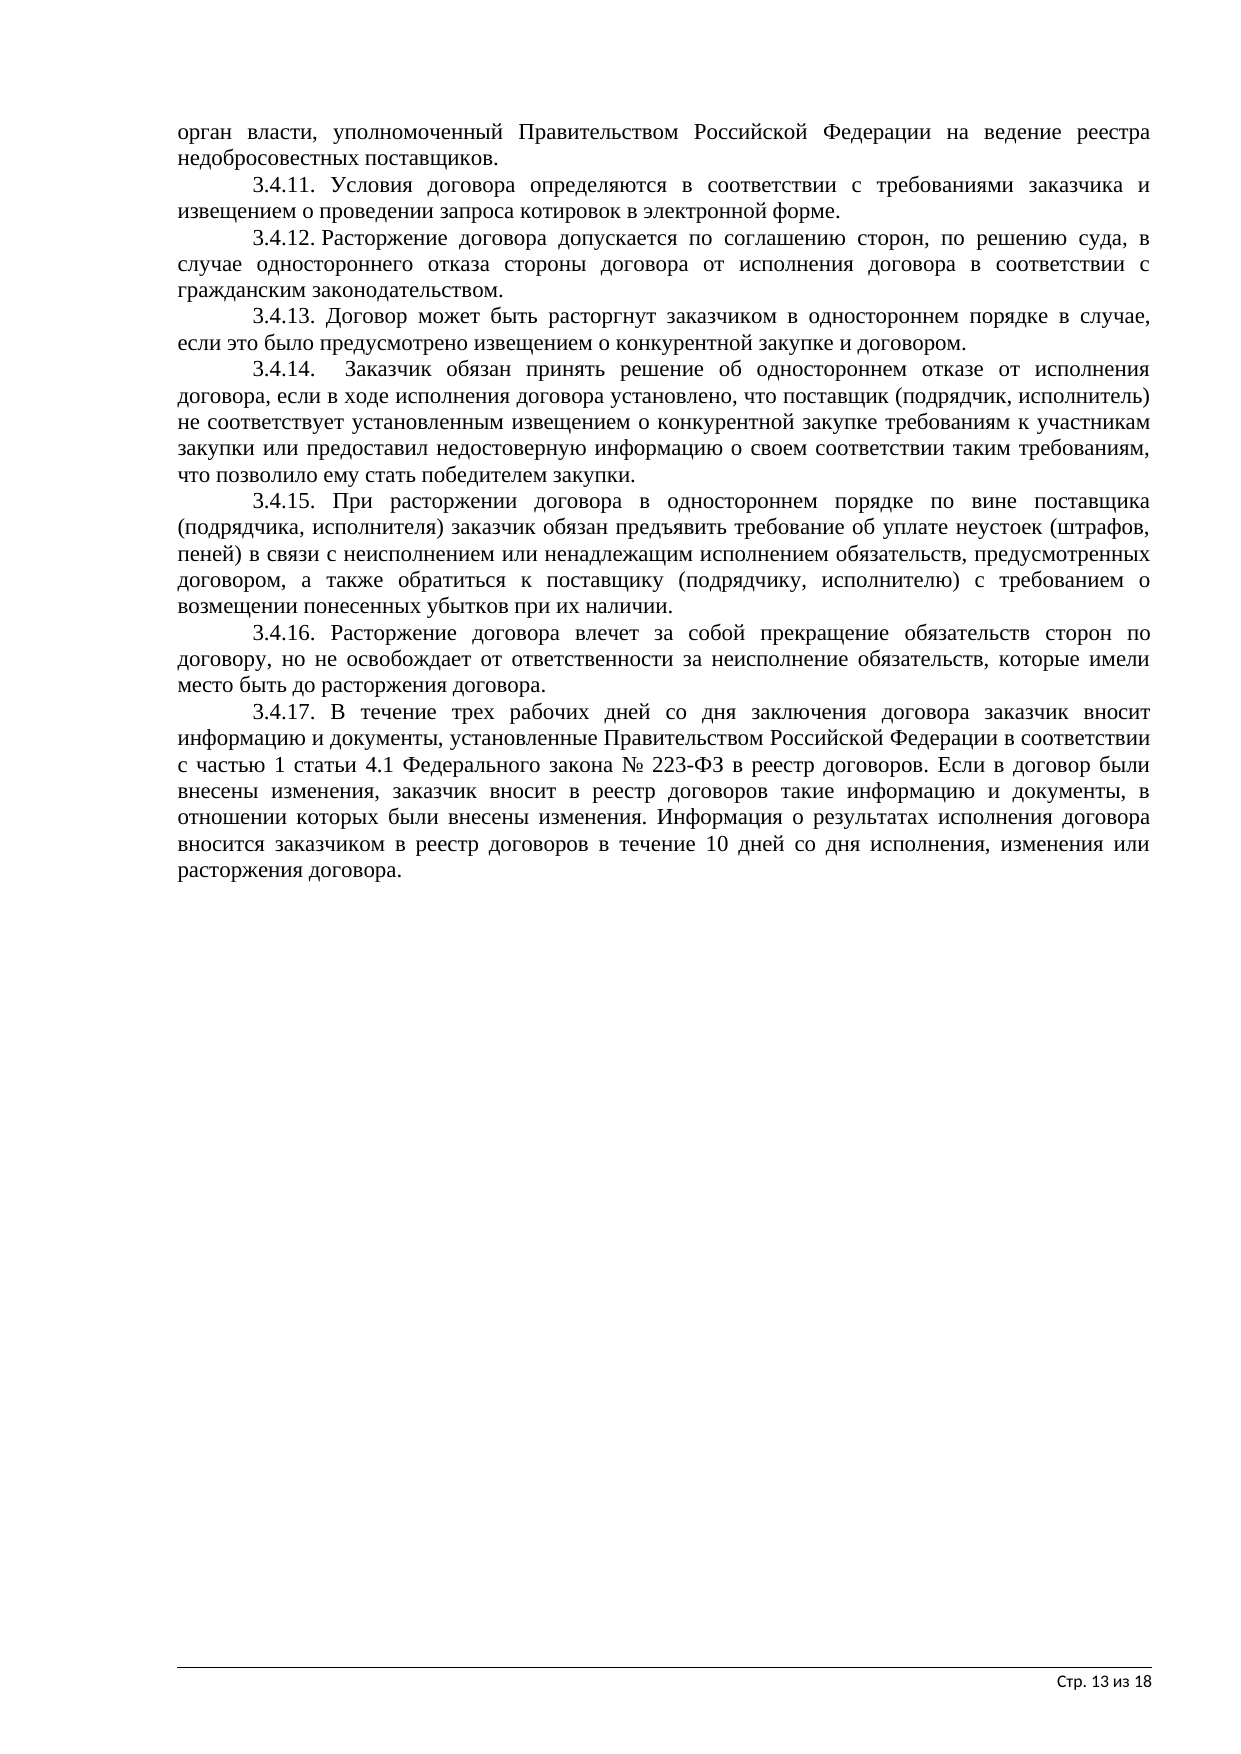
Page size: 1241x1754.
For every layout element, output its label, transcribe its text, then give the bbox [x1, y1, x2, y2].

text 3.4.15. При расторжении договора в одностороннем порядке по вине поставщика (подрядчика, исполнителя) заказчик обязан предъявить требование об уплате неустоек (штрафов, пеней) в связи с неисполнением или ненадлежащим исполнением обязательств, предусмотренных договором, а также обратиться к поставщику (подрядчику, исполнителю) с требованием о возмещении понесенных убытков при их наличии. [177, 487, 1152, 619]
text 3.4.12. Расторжение договора допускается по соглашению сторон, по решению суда, в случае одностороннего отказа стороны договора от исполнения договора в соответствии с гражданским законодательством. [177, 223, 1152, 303]
text 3.4.17. В течение трех рабочих дней со дня заключения договора заказчик вносит информацию и документы, установленные Правительством Российской Федерации в соответствии с частью 1 статьи 4.1 Федерального закона № 223-ФЗ в реестр договоров. Если в договор были внесены изменения, заказчик вносит в реестр договоров такие информацию и документы, в отношении которых были внесены изменения. Информация о результатах исполнения договора вносится заказчиком в реестр договоров в течение 10 дней со дня исполнения, изменения или расторжения договора. [177, 698, 1152, 882]
text 3.4.11. Условия договора определяются в соответствии с требованиями заказчика и извещением о проведении запроса котировок в электронной форме. [177, 171, 1152, 223]
text 3.4.16. Расторжение договора влечет за собой прекращение обязательств сторон по договору, но не освобождает от ответственности за неисполнение обязательств, которые имели место быть до расторжения договора. [177, 619, 1152, 698]
text 3.4.13. Договор может быть расторгнут заказчиком в одностороннем порядке в случае, если это было предусмотрено извещением о конкурентной закупке и договором. [177, 303, 1152, 355]
text 3.4.14. Заказчик обязан принять решение об одностороннем отказе от исполнения договора, если в ходе исполнения договора установлено, что поставщик (подрядчик, исполнитель) не соответствует установленным извещением о конкурентной закупке требованиям к участникам закупки или предоставил недостоверную информацию о своем соответствии таким требованиям, что позволило ему стать победителем закупки. [177, 355, 1152, 487]
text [177, 118, 1152, 171]
